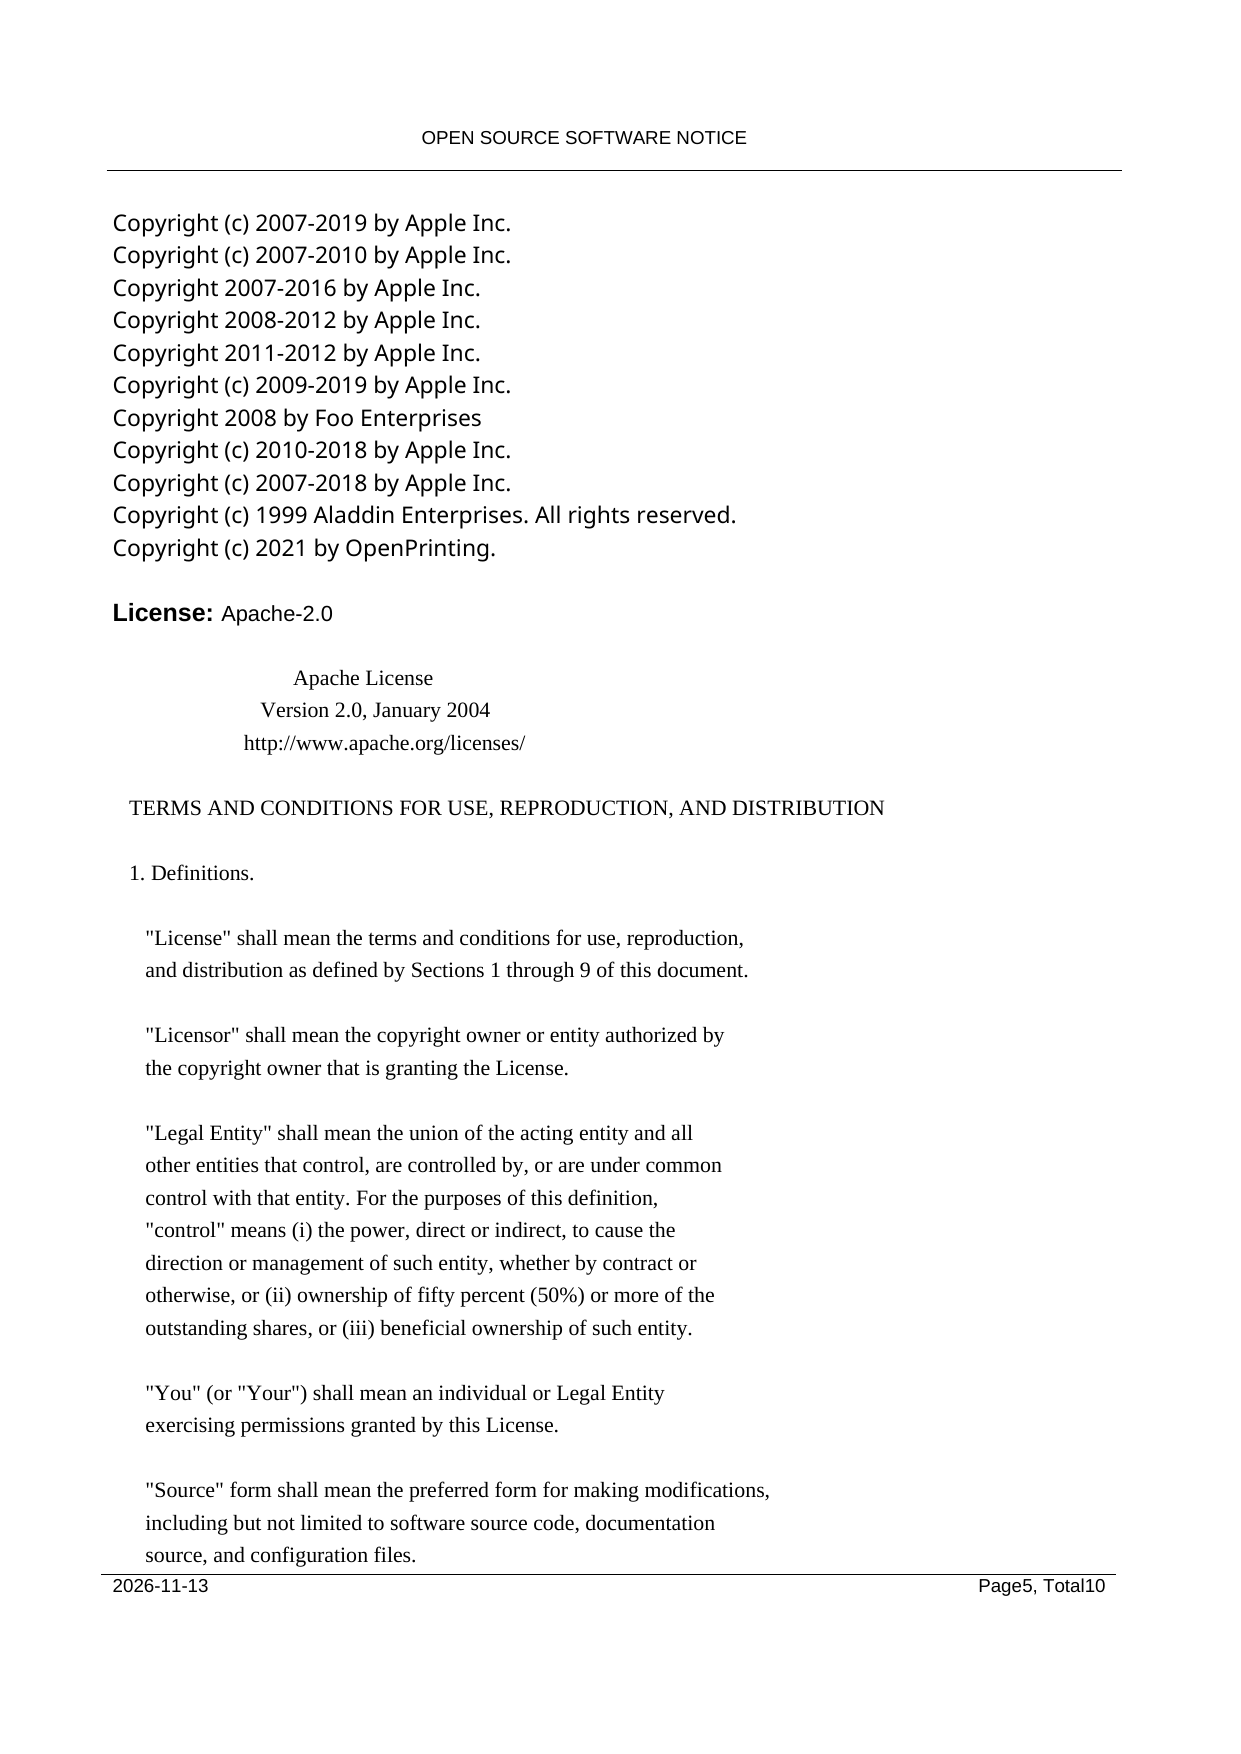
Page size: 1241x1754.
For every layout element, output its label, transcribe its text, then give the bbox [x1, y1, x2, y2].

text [112, 206, 1128, 596]
text License: Apache-2.0 [112, 596, 1128, 629]
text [112, 629, 1128, 1571]
